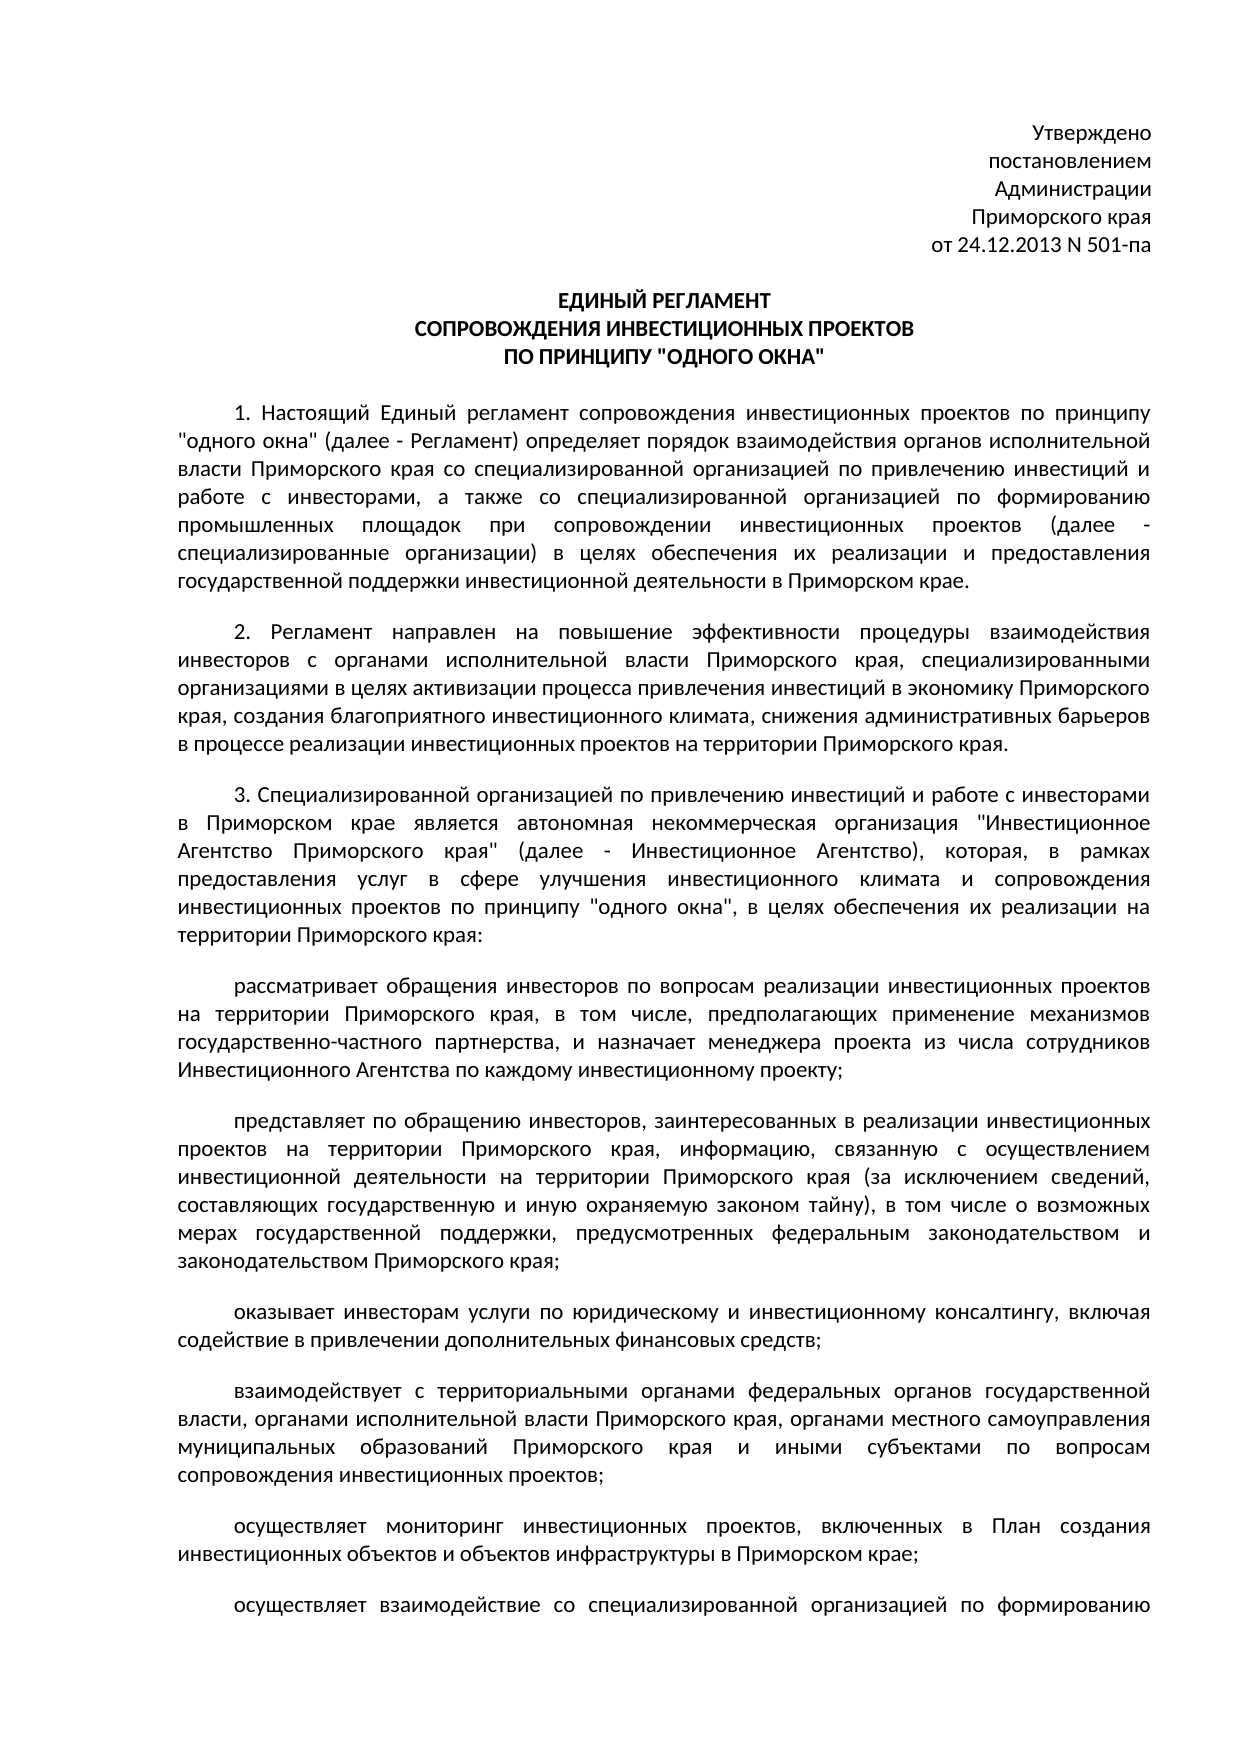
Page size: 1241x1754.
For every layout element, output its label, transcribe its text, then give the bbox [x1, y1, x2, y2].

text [177, 1590, 1152, 1618]
text Администрации [177, 174, 1152, 202]
text представляет по обращению инвесторов, заинтересованных в реализации инвестиционных проектов на территории Приморского края, информацию, связанную с осуществлением инвестиционной деятельности на территории Приморского края (за исключением сведений, составляющих государственную и иную охраняемую законом тайну), в том числе о возможных мерах государственной поддержки, предусмотренных федеральным законодательством и законодательством Приморского края; [177, 1106, 1152, 1274]
title ПО ПРИНЦИПУ "ОДНОГО ОКНА" [177, 342, 1152, 370]
text постановлением [177, 146, 1152, 174]
text Приморского края [177, 202, 1152, 230]
text рассматривает обращения инвесторов по вопросам реализации инвестиционных проектов на территории Приморского края, в том числе, предполагающих применение механизмов государственно-частного партнерства, и назначает менеджера проекта из числа сотрудников Инвестиционного Агентства по каждому инвестиционному проекту; [177, 971, 1152, 1083]
text Утверждено [177, 118, 1152, 146]
text от 24.12.2013 N 501-па [177, 230, 1152, 258]
text осуществляет мониторинг инвестиционных проектов, включенных в План создания инвестиционных объектов и объектов инфраструктуры в Приморском крае; [177, 1511, 1152, 1567]
text взаимодействует с территориальными органами федеральных органов государственной власти, органами исполнительной власти Приморского края, органами местного самоуправления муниципальных образований Приморского края и иными субъектами по вопросам сопровождения инвестиционных проектов; [177, 1376, 1152, 1488]
text оказывает инвесторам услуги по юридическому и инвестиционному консалтингу, включая содействие в привлечении дополнительных финансовых средств; [177, 1297, 1152, 1353]
text 1. Настоящий Единый регламент сопровождения инвестиционных проектов по принципу "одного окна" (далее - Регламент) определяет порядок взаимодействия органов исполнительной власти Приморского края со специализированной организацией по привлечению инвестиций и работе с инвесторами, а также со специализированной организацией по формированию промышленных площадок при сопровождении инвестиционных проектов (далее - специализированные организации) в целях обеспечения их реализации и предоставления государственной поддержки инвестиционной деятельности в Приморском крае. [177, 398, 1152, 594]
title ЕДИНЫЙ РЕГЛАМЕНТ [177, 286, 1152, 314]
text 2. Регламент направлен на повышение эффективности процедуры взаимодействия инвесторов с органами исполнительной власти Приморского края, специализированными организациями в целях активизации процесса привлечения инвестиций в экономику Приморского края, создания благоприятного инвестиционного климата, снижения административных барьеров в процессе реализации инвестиционных проектов на территории Приморского края. [177, 617, 1152, 757]
title СОПРОВОЖДЕНИЯ ИНВЕСТИЦИОННЫХ ПРОЕКТОВ [177, 314, 1152, 342]
text 3. Специализированной организацией по привлечению инвестиций и работе с инвесторами в Приморском крае является автономная некоммерческая организация "Инвестиционное Агентство Приморского края" (далее - Инвестиционное Агентство), которая, в рамках предоставления услуг в сфере улучшения инвестиционного климата и сопровождения инвестиционных проектов по принципу "одного окна", в целях обеспечения их реализации на территории Приморского края: [177, 780, 1152, 948]
